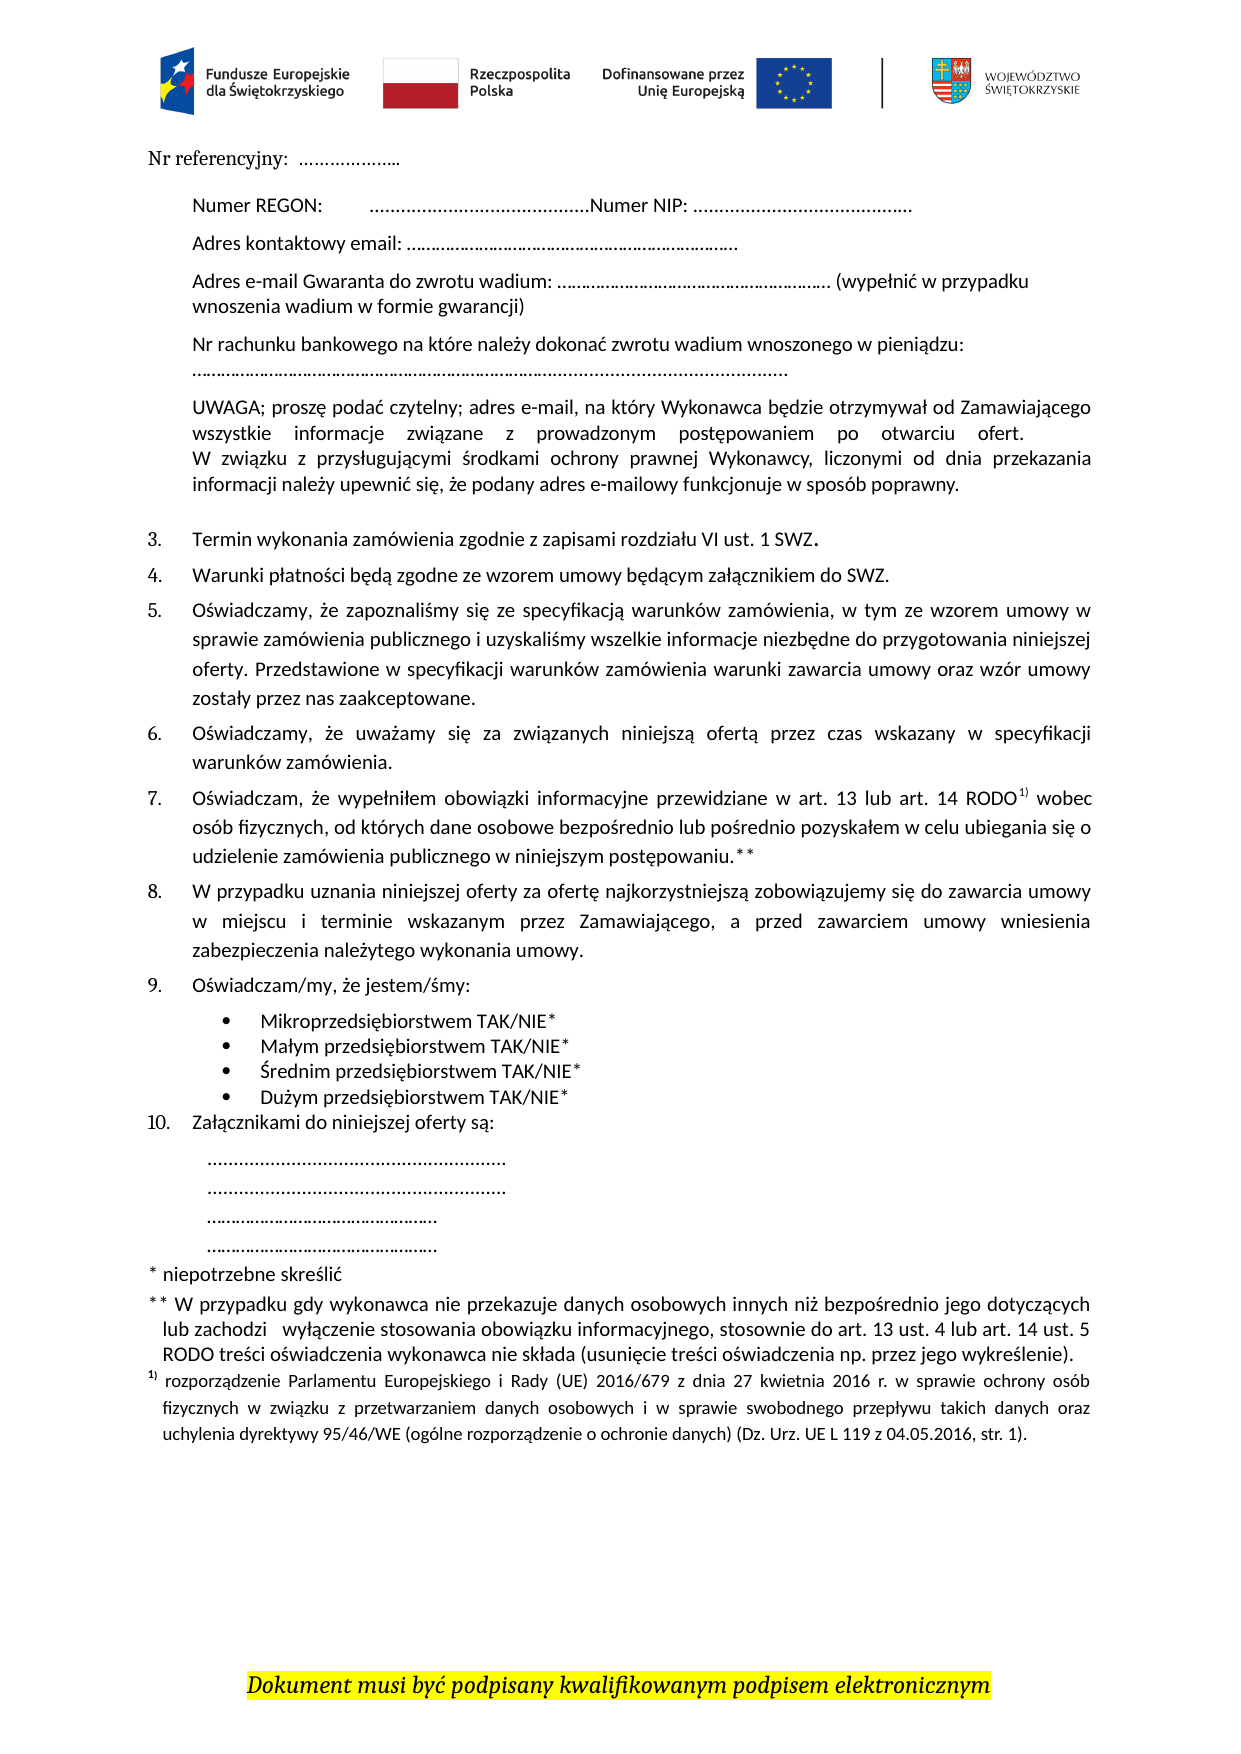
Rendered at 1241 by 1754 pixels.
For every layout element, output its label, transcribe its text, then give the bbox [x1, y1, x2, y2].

list Dużym przedsiębiorstwem TAK/NIE* [223, 1084, 1092, 1109]
text UWAGA; proszę podać czytelny; adres e-mail, na który Wykonawca będzie otrzymywał od Zamawiającego wszystkie informacje związane z prowadzonym postępowaniem po otwarciu ofert. W związku z przysługującymi środkami ochrony prawnej Wykonawcy, liczonymi od dnia przekazania informacji należy upewnić się, że podany adres e-mailowy funkcjonuje w sposób poprawny. [192, 394, 1092, 496]
text Nr rachunku bankowego na które należy dokonać zwrotu wadium wnoszonego w pieniądzu: …………………………………………………………………............................................. [192, 331, 1092, 382]
list Oświadczamy, że zapoznaliśmy się ze specyfikacją warunków zamówienia, w tym ze wzorem umowy w sprawie zamówienia publicznego i uzyskaliśmy wszelkie informacje niezbędne do przygotowania niniejszej oferty. Przedstawione w specyfikacji warunków zamówienia warunki zawarcia umowy oraz wzór umowy zostały przez nas zaakceptowane. [148, 597, 1092, 710]
list ......................................................... [207, 1145, 1092, 1170]
list Małym przedsiębiorstwem TAK/NIE* [223, 1033, 1092, 1059]
list 1) rozporządzenie Parlamentu Europejskiego i Rady (UE) 2016/679 z dnia 27 kwietnia 2016 r. w sprawie ochrony osób fizycznych w związku z przetwarzaniem danych osobowych i w sprawie swobodnego przepływu takich danych oraz uchylenia dyrektywy 95/46/WE (ogólne rozporządzenie o ochronie danych) (Dz. Urz. UE L 119 z 04.05.2016, str. 1). [148, 1367, 1092, 1445]
list * niepotrzebne skreślić [148, 1262, 1092, 1287]
text Adres kontaktowy email: …………………………………………………………… [192, 230, 1092, 255]
list ......................................................... [207, 1174, 1092, 1199]
picture [147, 44, 1093, 118]
list ………………………………………… [207, 1232, 1092, 1258]
list Mikroprzedsiębiorstwem TAK/NIE* [223, 1008, 1092, 1033]
list Oświadczam, że wypełniłem obowiązki informacyjne przewidziane w art. 13 lub art. 14 RODO1) wobec osób fizycznych, od których dane osobowe bezpośrednio lub pośrednio pozyskałem w celu ubiegania się o udzielenie zamówienia publicznego w niniejszym postępowaniu.** [148, 785, 1092, 869]
text Numer REGON: ..........................................Numer NIP: .......................................… [192, 192, 1092, 217]
list Oświadczamy, że uważamy się za związanych niniejszą ofertą przez czas wskazany w specyfikacji warunków zamówienia. [148, 720, 1092, 775]
list Termin wykonania zamówienia zgodnie z zapisami rozdziału VI ust. 1 SWZ. [148, 527, 1092, 552]
list Załącznikami do niniejszej oferty są: [148, 1109, 1092, 1135]
list ** W przypadku gdy wykonawca nie przekazuje danych osobowych innych niż bezpośrednio jego dotyczących lub zachodzi wyłączenie stosowania obowiązku informacyjnego, stosownie do art. 13 ust. 4 lub art. 14 ust. 5 RODO treści oświadczenia wykonawca nie składa (usunięcie treści oświadczenia np. przez jego wykreślenie). [148, 1291, 1092, 1367]
text Adres e-mail Gwaranta do zwrotu wadium: ………………………………………………… (wypełnić w przypadku wnoszenia wadium w formie gwarancji) [192, 268, 1092, 319]
list ………………………………………… [207, 1203, 1092, 1229]
list Oświadczam/my, że jestem/śmy: [148, 972, 1092, 998]
list W przypadku uznania niniejszej oferty za ofertę najkorzystniejszą zobowiązujemy się do zawarcia umowy w miejscu i terminie wskazanym przez Zamawiającego, a przed zawarciem umowy wniesienia zabezpieczenia należytego wykonania umowy. [148, 879, 1092, 962]
list Warunki płatności będą zgodne ze wzorem umowy będącym załącznikiem do SWZ. [148, 562, 1092, 587]
list Średnim przedsiębiorstwem TAK/NIE* [223, 1059, 1092, 1084]
